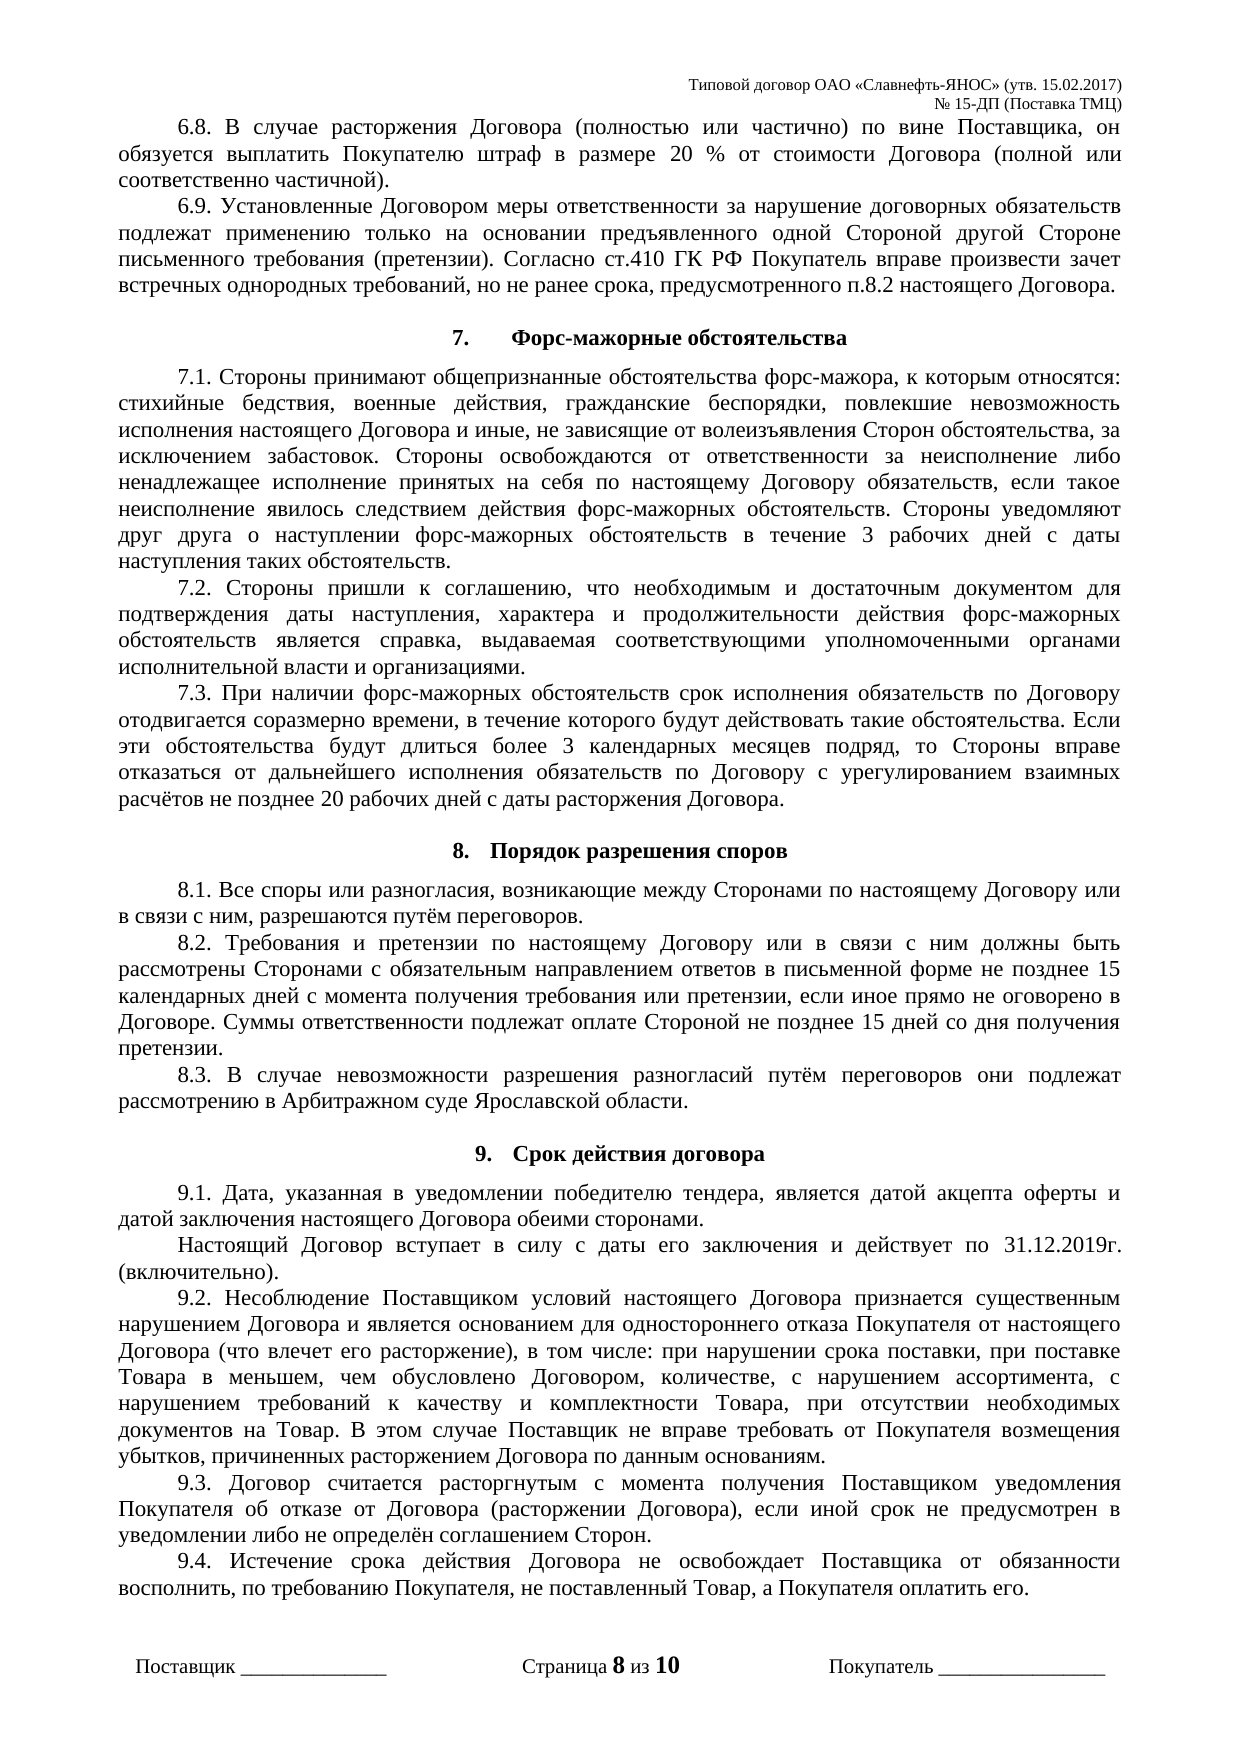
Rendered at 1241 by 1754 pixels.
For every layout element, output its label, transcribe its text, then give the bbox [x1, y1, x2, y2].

text 9.4. Истечение срока действия Договора не освобождает Поставщика от обязанности восполнить, по требованию Покупателя, не поставленный Товар, а Покупателя оплатить его. [118, 1548, 1122, 1600]
text 8.3. В случае невозможности разрешения разногласий путём переговоров они подлежат рассмотрению в Арбитражном суде . [118, 1061, 1122, 1113]
text 6.8. В случае расторжения Договора (полностью или частично) по вине Поставщика, он обязуется выплатить Покупателю штраф в размере от стоимости Договора (полной или соответственно частичной). [118, 113, 1122, 192]
text 6.9. Установленные Договором меры ответственности за нарушение договорных обязательств подлежат применению только на основании предъявленного одной Стороной другой Стороне письменного требования (претензии). Согласно ст.410 ГК РФ Покупатель вправе произвести зачет встречных однородных требований, но не ранее срока, предусмотренного п.8.2 настоящего Договора. [118, 192, 1122, 298]
text 8.2. Требования и претензии по настоящему Договору или в связи с ним должны быть рассмотрены Сторонами с обязательным направлением ответов в письменной форме не позднее 15 календарных дней с момента получения требования или претензии, если иное прямо не оговорено в Договоре. Суммы ответственности подлежат оплате Стороной не позднее 15 дней со дня получения претензии. [118, 929, 1122, 1061]
text 7.1. Стороны принимают общепризнанные обстоятельства форс-мажора, к которым относятся: стихийные бедствия, военные действия, гражданские беспорядки, повлекшие невозможность исполнения настоящего Договора и иные, не зависящие от волеизъявления Сторон обстоятельства, за исключением забастовок. Стороны освобождаются от ответственности за неисполнение либо ненадлежащее исполнение принятых на себя по настоящему Договору обязательств, если такое неисполнение явилось следствием действия форс-мажорных обстоятельств. Стороны уведомляют друг друга о наступлении форс-мажорных обстоятельств в течение 3 рабочих дней с даты наступления таких обстоятельств. [118, 363, 1122, 574]
text 7.2. Стороны пришли к соглашению, что необходимым и достаточным документом для подтверждения даты наступления, характера и продолжительности действия форс-мажорных обстоятельств является справка, выдаваемая соответствующими уполномоченными органами исполнительной власти и организациями. [118, 574, 1122, 679]
text 8. Порядок разрешения споров [118, 837, 1122, 864]
text 7. Форс-мажорные обстоятельства [118, 324, 1122, 351]
text 7.3. При наличии форс-мажорных обстоятельств срок исполнения обязательств по Договору отодвигается соразмерно времени, в течение которого будут действовать такие обстоятельства. Если эти обстоятельства будут длиться более 3 календарных месяцев подряд, то Стороны вправе отказаться от дальнейшего исполнения обязательств по Договору с урегулированием взаимных расчётов не позднее дней с даты расторжения Договора. [118, 679, 1122, 811]
text 9.1. Дата, указанная в уведомлении победителю тендера, является датой акцепта оферты и датой заключения настоящего Договора обеими сторонами. [118, 1179, 1122, 1231]
text Настоящий Договор вступает в силу с даты его заключения и действует по (включительно). [118, 1231, 1122, 1284]
text 9.3. Договор считается расторгнутым с момента получения Поставщиком уведомления Покупателя об отказе от Договора (расторжении Договора), если иной срок не предусмотрен в уведомлении либо не определён соглашением Сторон. [118, 1468, 1122, 1548]
text 9.2. Несоблюдение Поставщиком условий настоящего Договора признается существенным нарушением Договора и является основанием для одностороннего отказа Покупателя от настоящего Договора (что влечет его расторжение), в том числе: при нарушении срока поставки, при поставке Товара в меньшем, чем обусловлено Договором, количестве, с нарушением ассортимента, с нарушением требований к качеству и комплектности Товара, при отсутствии необходимых документов на Товар. В этом случае Поставщик не вправе требовать от Покупателя возмещения убытков, причиненных расторжением Договора по данным основаниям. [118, 1284, 1122, 1468]
text 8.1. Все споры или разногласия, возникающие между Сторонами по настоящему Договору или в связи с ним, разрешаются путём переговоров. [118, 876, 1122, 929]
text 9. Срок действия договора [118, 1140, 1122, 1166]
